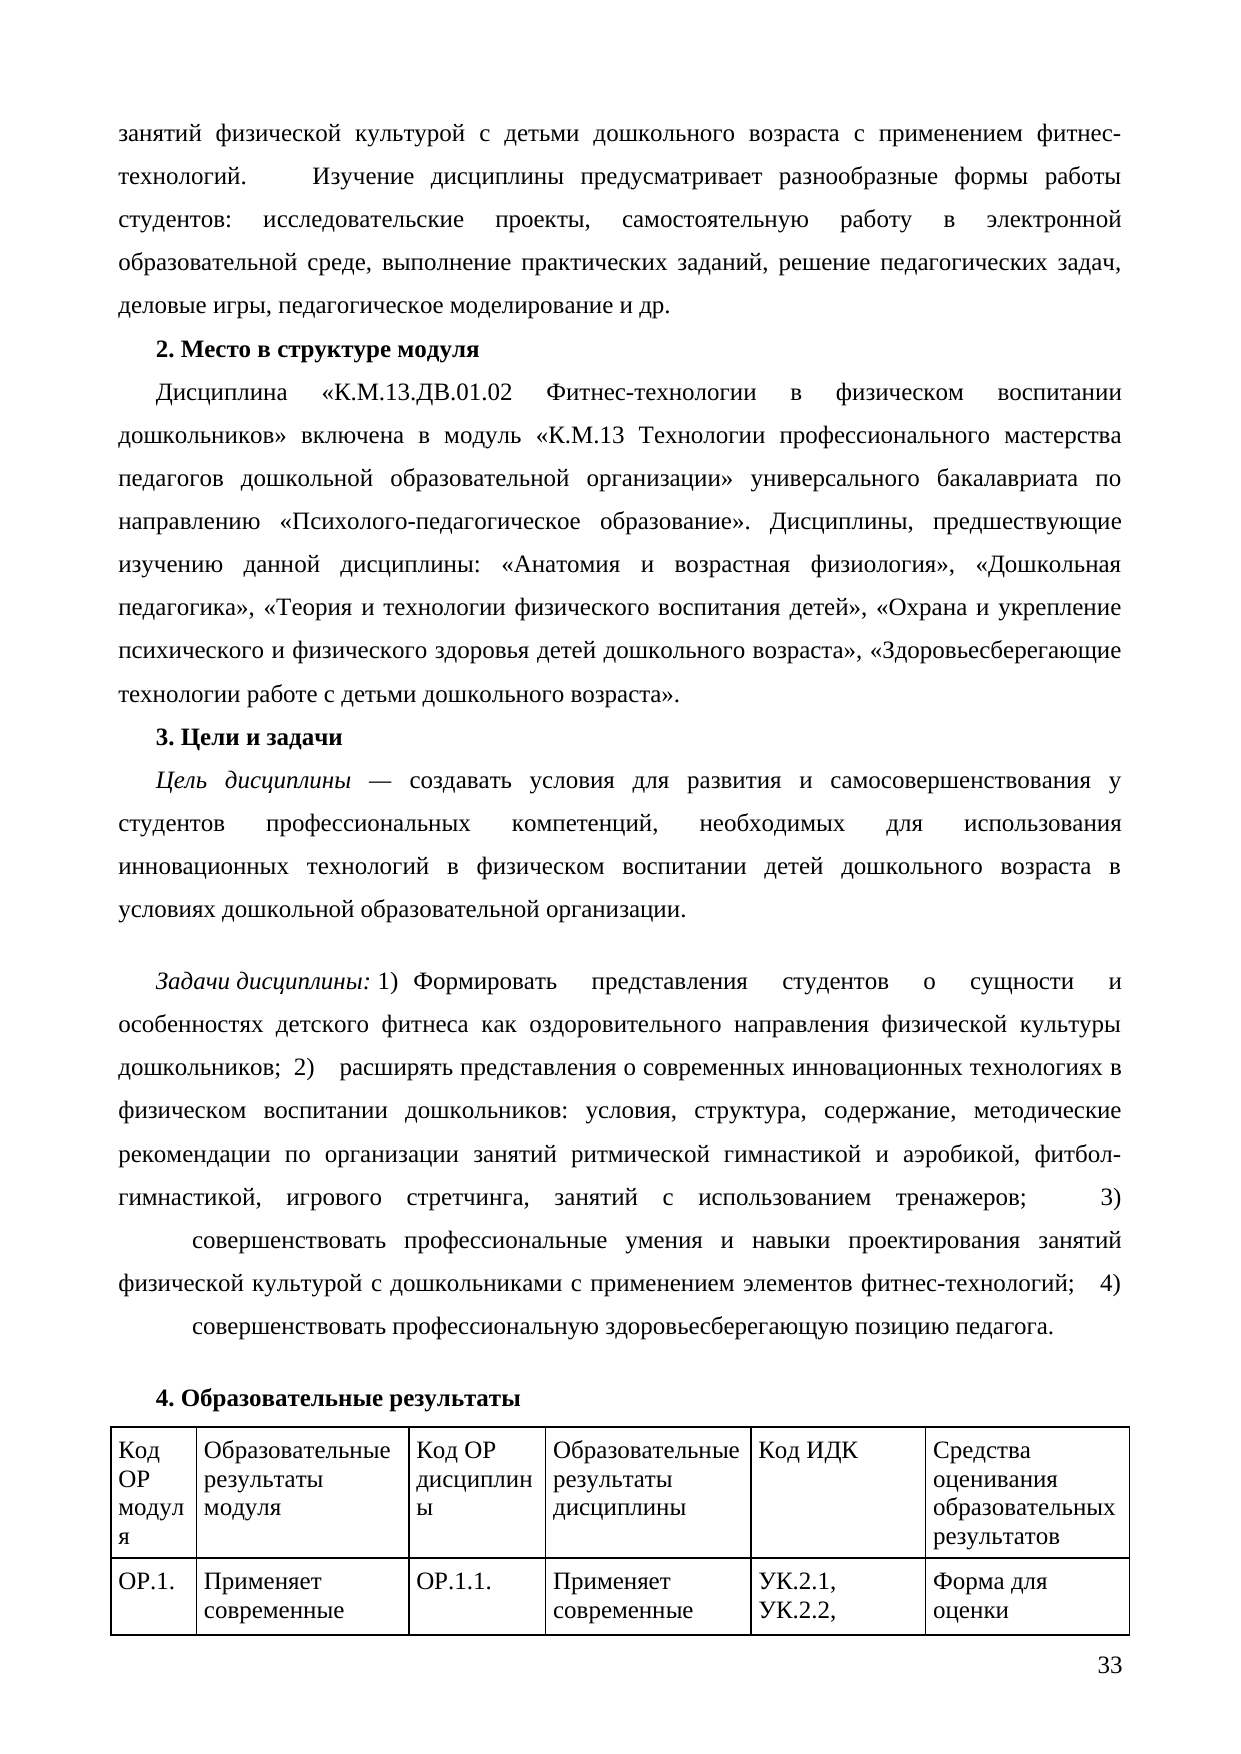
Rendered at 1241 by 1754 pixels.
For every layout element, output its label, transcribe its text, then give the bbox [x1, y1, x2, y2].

text Задачи дисциплины: 1) Формировать представления студентов о сущности и особенностях детского фитнеса как оздоровительного направления физической культуры дошкольников; 2) расширять представления о современных инновационных технологиях в физическом воспитании дошкольников: условия, структура, содержание, методические рекомендации по организации занятий ритмической гимнастикой и аэробикой, фитбол-гимнастикой, игрового стретчинга, занятий с использованием тренажеров; 3) совершенствовать профессиональные умения и навыки проектирования занятий физической культурой с дошкольниками с применением элементов фитнес-технологий; 4) совершенствовать профессиональную здоровьесберегающую позицию педагога. [118, 966, 1122, 1340]
table_header Образовательные результаты модуля [197, 1428, 408, 1557]
subtitle 2. Место в структуре модуля [118, 334, 1122, 362]
table_header Код ИДК [752, 1428, 925, 1557]
table_header Код ОР дисциплины [410, 1428, 545, 1557]
text Цель дисциплины — создавать условия для развития и самосовершенствования у студентов профессиональных компетенций, необходимых для использования инновационных технологий в физическом воспитании детей дошкольного возраста в условиях дошкольной образовательной организации. [118, 765, 1122, 923]
table_header Образовательные результаты дисциплины [546, 1428, 750, 1557]
table_header Код ОР модуля [112, 1428, 196, 1557]
table_cell ОР.1. [112, 1559, 196, 1634]
table_cell Форма для оценки индивидуальных проектов, форма для оценки презентаций, тест в ЭИОС Moodle, форма для оценки конспектов, форма для оценки на зачете. [926, 1559, 1129, 1634]
table_cell ОР.1.1. [410, 1559, 545, 1634]
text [118, 118, 1122, 319]
subtitle 4. Образовательные результаты [118, 1383, 1122, 1412]
text Дисциплина «К.М.13.ДВ.01.02 Фитнес-технологии в физическом воспитании дошкольников» включена в модуль «К.М.13 Технологии профессионального мастерства педагогов дошкольной образовательной организации» универсального бакалавриата по направлению «Психолого-педагогическое образование». Дисциплины, предшествующие изучению данной дисциплины: «Анатомия и возрастная физиология», «Дошкольная педагогика», «Теория и технологии физического воспитания детей», «Охрана и укрепление психического и физического здоровья детей дошкольного возраста», «Здоровьесберегающие технологии работе с детьми дошкольного возраста». [118, 377, 1122, 707]
subtitle 3. Цели и задачи [118, 722, 1122, 751]
table_header Средства оценивания образовательных результатов [926, 1428, 1129, 1557]
table_cell УК.2.1, УК.2.2, УК.2.3, УК.2.4, УК.2.5. [752, 1559, 925, 1634]
